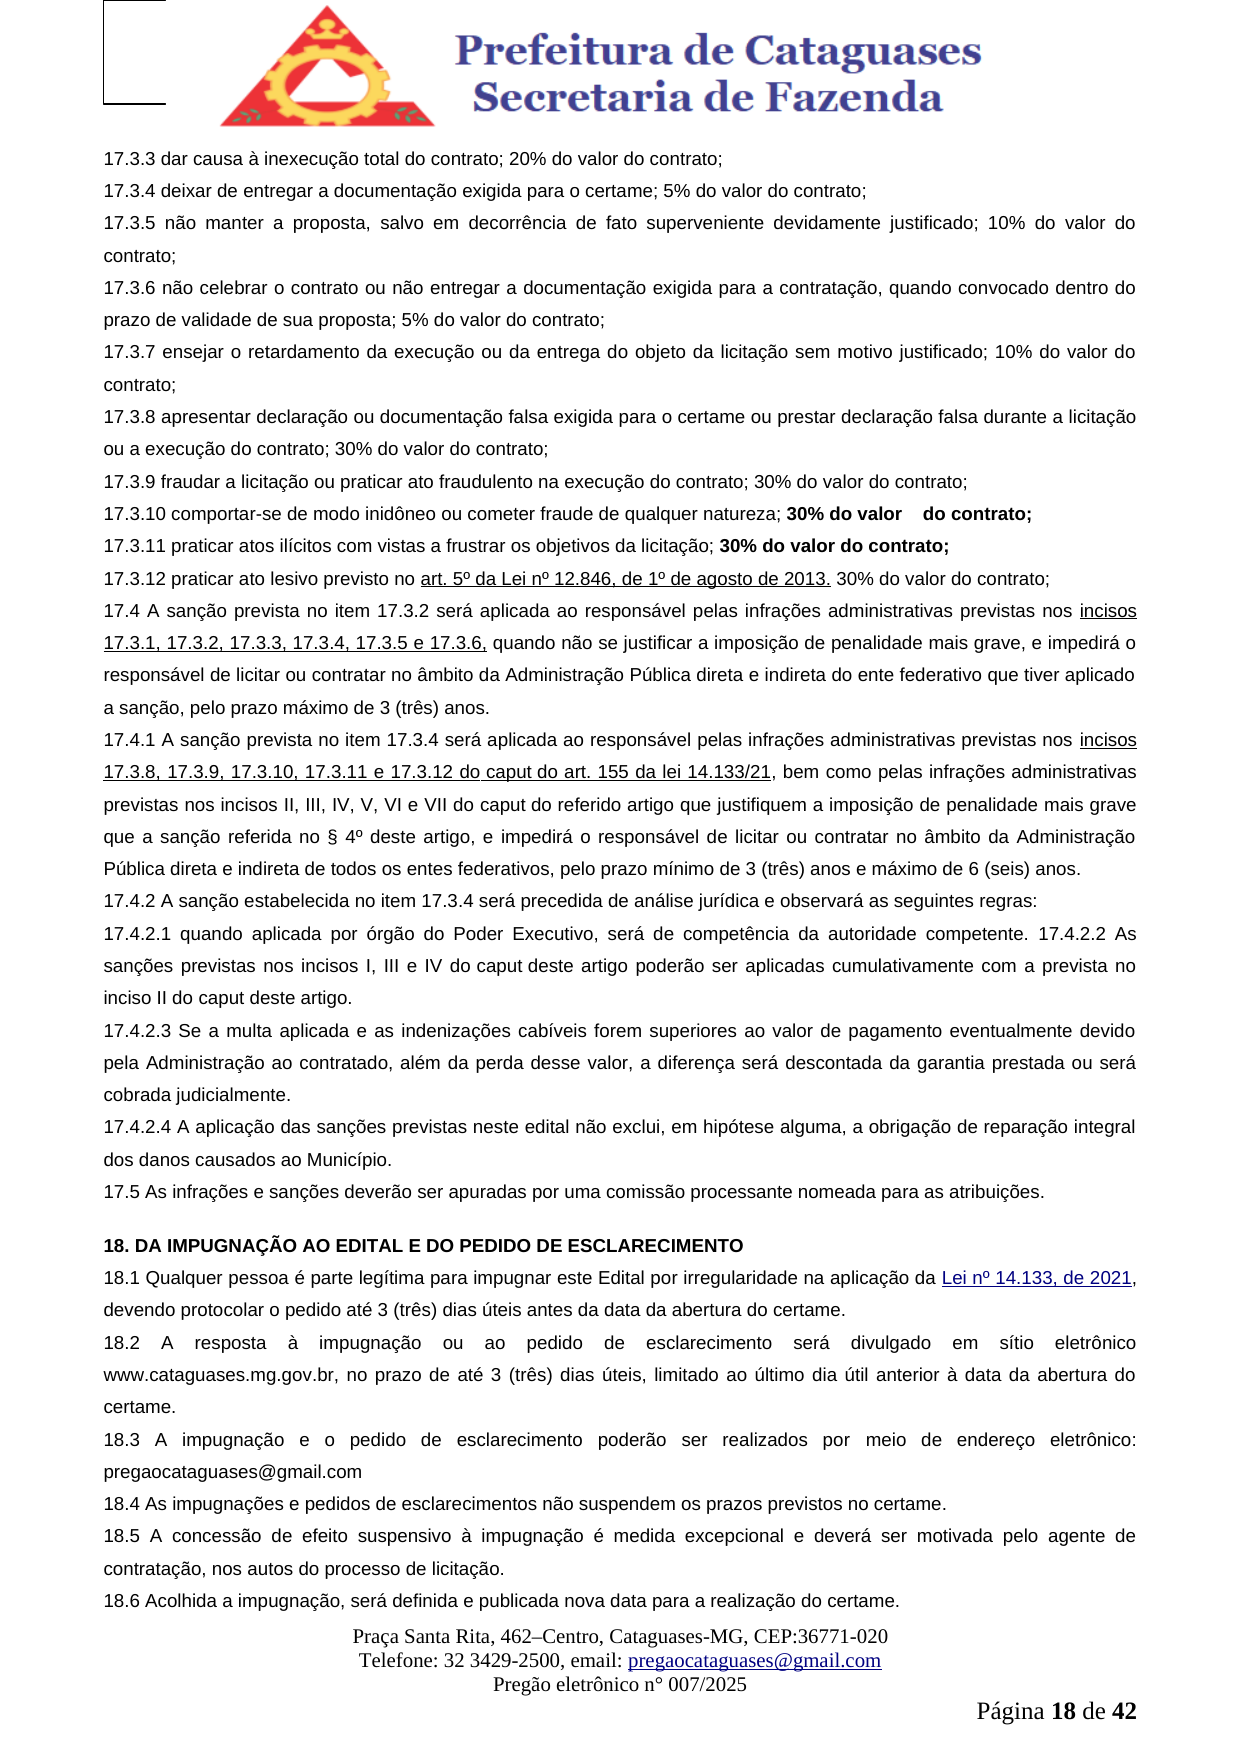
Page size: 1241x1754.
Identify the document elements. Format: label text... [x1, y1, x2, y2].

text 18.4 As impugnações e pedidos de esclarecimentos não suspendem os prazos previstos no certame. [103, 1493, 1137, 1514]
text 18.1 Qualquer pessoa é parte legítima para impugnar este Edital por irregularidade na aplicação da Lei nº 14.133, de 2021, devendo protocolar o pedido até 3 (três) dias úteis antes da data da abertura do certame. [103, 1267, 1137, 1321]
picture [165, 0, 1075, 148]
text 17.3.9 fraudar a licitação ou praticar ato fraudulento na execução do contrato; 30% do valor do contrato; [103, 470, 1137, 492]
text 17.4.1 A sanção prevista no item 17.3.4 será aplicada ao responsável pelas infrações administrativas previstas nos incisos 17.3.8, 17.3.9, 17.3.10, 17.3.11 e 17.3.12 do caput do art. 155 da lei 14.133/21, bem como pelas infrações administrativas previstas nos incisos II, III, IV, V, VI e VII do caput do referido artigo que justifiquem a imposição de penalidade mais grave que a sanção referida no § 4º deste artigo, e impedirá o responsável de licitar ou contratar no âmbito da Administração Pública direta e indireta de todos os entes federativos, pelo prazo mínimo de 3 (três) anos e máximo de 6 (seis) anos. [103, 729, 1137, 879]
text 17.3.8 apresentar declaração ou documentação falsa exigida para o certame ou prestar declaração falsa durante a licitação ou a execução do contrato; 30% do valor do contrato; [103, 406, 1137, 460]
text 18.5 A concessão de efeito suspensivo à impugnação é medida excepcional e deverá ser motivada pelo agente de contratação, nos autos do processo de licitação. [103, 1525, 1137, 1579]
text 17.4.2.3 Se a multa aplicada e as indenizações cabíveis forem superiores ao valor de pagamento eventualmente devido pela Administração ao contratado, além da perda desse valor, a diferença será descontada da garantia prestada ou será cobrada judicialmente. [103, 1019, 1137, 1106]
list DA IMPUGNAÇÃO AO EDITAL E DO PEDIDO DE ESCLARECIMENTO [103, 1235, 1137, 1256]
text 17.4.2 A sanção estabelecida no item 17.3.4 será precedida de análise jurídica e observará as seguintes regras: [103, 890, 1137, 912]
text 17.4.2.4 A aplicação das sanções previstas neste edital não exclui, em hipótese alguma, a obrigação de reparação integral dos danos causados ao Município. [103, 1116, 1137, 1170]
text 17.3.6 não celebrar o contrato ou não entregar a documentação exigida para a contratação, quando convocado dentro do prazo de validade de sua proposta; 5% do valor do contrato; [103, 277, 1137, 331]
text 18.6 Acolhida a impugnação, será definida e publicada nova data para a realização do certame. [103, 1590, 1137, 1611]
text 18.2 A resposta à impugnação ou ao pedido de esclarecimento será divulgado em sítio eletrônico www.cataguases.mg.gov.br, no prazo de até 3 (três) dias úteis, limitado ao último dia útil anterior à data da abertura do certame. [103, 1332, 1137, 1418]
text 17.3.3 dar causa à inexecução total do contrato; 20% do valor do contrato; [103, 147, 1137, 169]
text 18.3 A impugnação e o pedido de esclarecimento poderão ser realizados por meio de endereço eletrônico: pregaocataguases@gmail.com [103, 1428, 1137, 1482]
text 17.3.10 comportar-se de modo inidôneo ou cometer fraude de qualquer natureza; 30% do valor do contrato; [103, 503, 1137, 524]
text 17.3.11 praticar atos ilícitos com vistas a frustrar os objetivos da licitação; 30% do valor do contrato; [103, 535, 1137, 557]
text 17.3.12 praticar ato lesivo previsto no art. 5º da Lei nº 12.846, de 1º de agosto de 2013. 30% do valor do contrato; [103, 567, 1137, 589]
text 17.3.7 ensejar o retardamento da execução ou da entrega do objeto da licitação sem motivo justificado; 10% do valor do contrato; [103, 341, 1137, 395]
text 17.3.5 não manter a proposta, salvo em decorrência de fato superveniente devidamente justificado; 10% do valor do contrato; [103, 212, 1137, 266]
text 17.5 As infrações e sanções deverão ser apuradas por uma comissão processante nomeada para as atribuições. [103, 1181, 1137, 1202]
text 17.4 A sanção prevista no item 17.3.2 será aplicada ao responsável pelas infrações administrativas previstas nos incisos 17.3.1, 17.3.2, 17.3.3, 17.3.4, 17.3.5 e 17.3.6, quando não se justificar a imposição de penalidade mais grave, e impedirá o responsável de licitar ou contratar no âmbito da Administração Pública direta e indireta do ente federativo que tiver aplicado a sanção, pelo prazo máximo de 3 (três) anos. [103, 599, 1137, 718]
text 17.4.2.1 quando aplicada por órgão do Poder Executivo, será de competência da autoridade competente. 17.4.2.2 As sanções previstas nos incisos I, III e IV do caput deste artigo poderão ser aplicadas cumulativamente com a prevista no inciso II do caput deste artigo. [103, 922, 1137, 1009]
text 17.3.4 deixar de entregar a documentação exigida para o certame; 5% do valor do contrato; [103, 180, 1137, 201]
